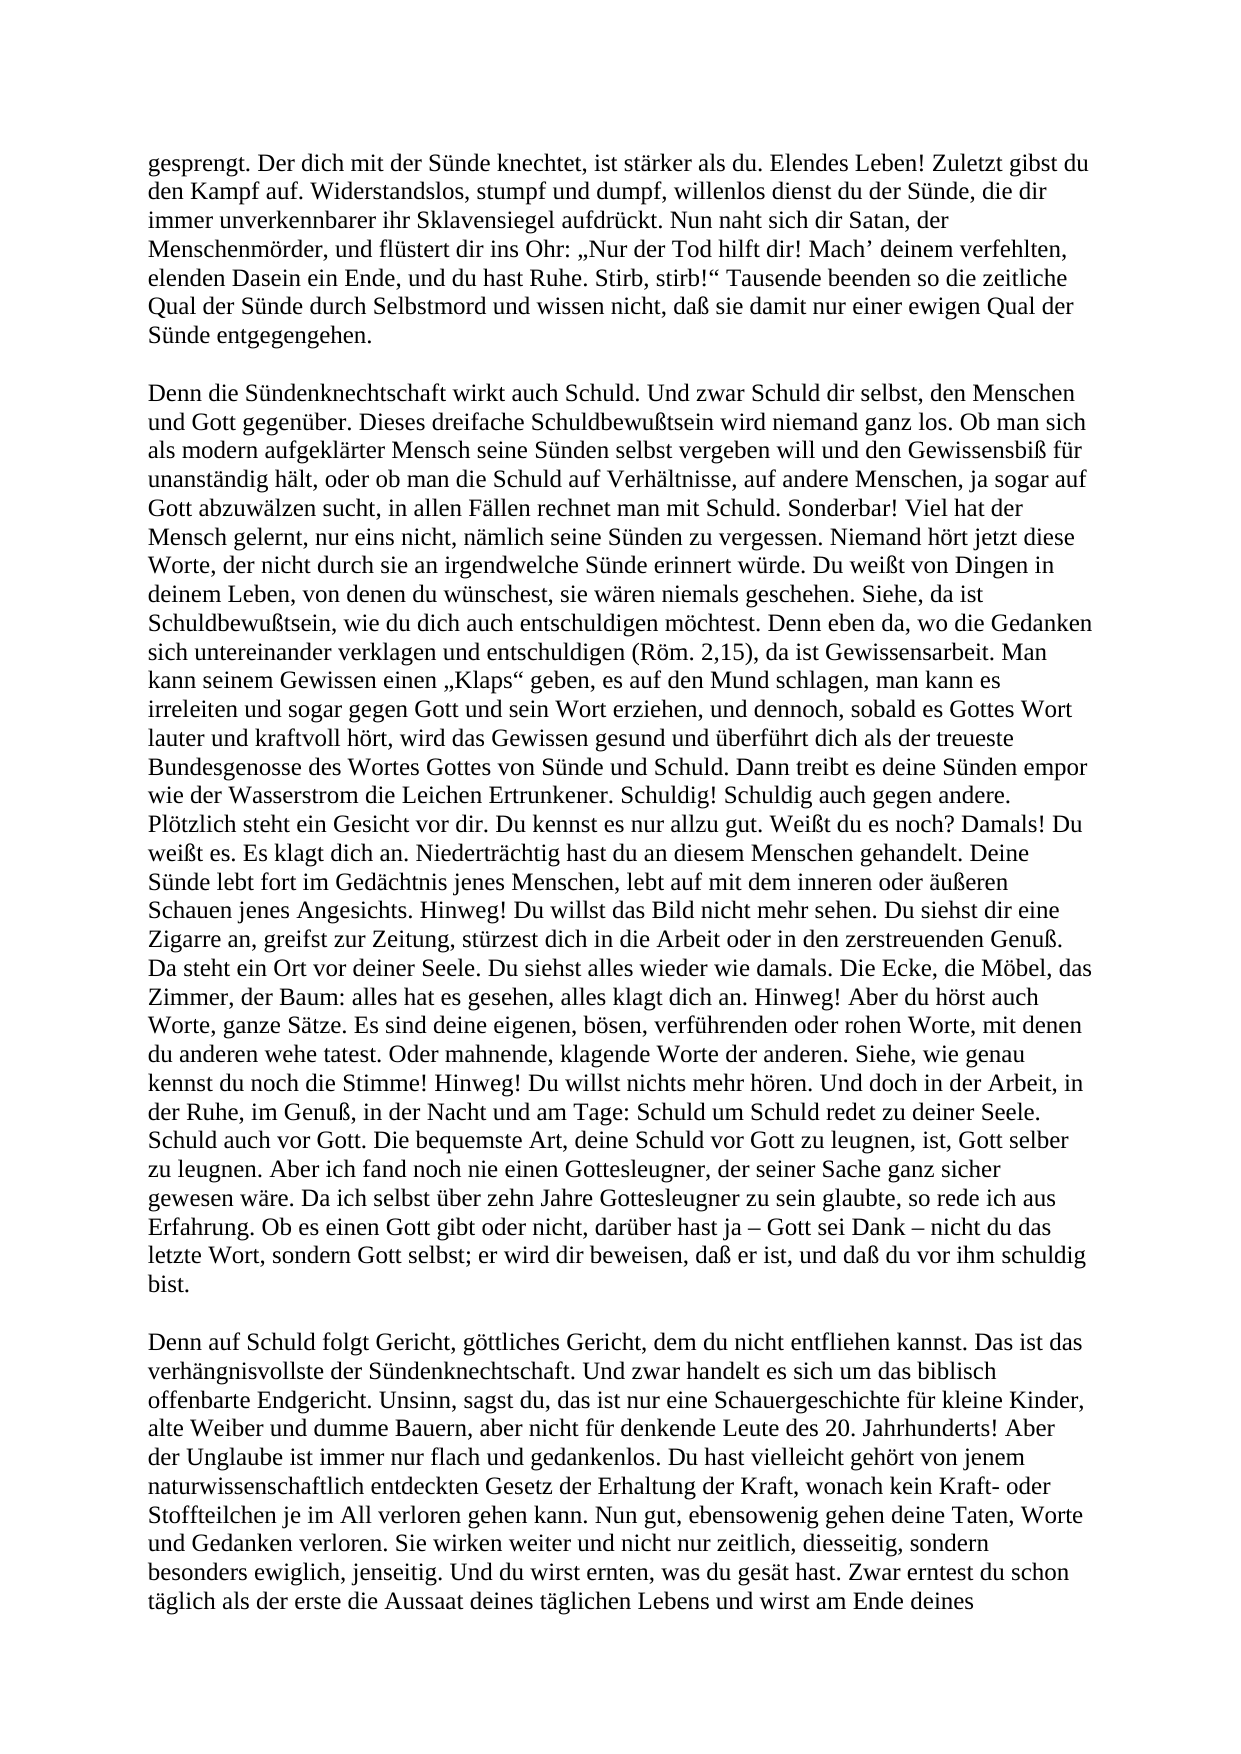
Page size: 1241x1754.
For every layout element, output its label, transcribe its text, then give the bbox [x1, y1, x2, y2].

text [148, 148, 1093, 349]
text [148, 1327, 1093, 1615]
text Denn die Sündenknechtschaft wirkt auch Schuld. Und zwar Schuld dir selbst, den Menschen und Gott gegenüber. Dieses dreifache Schuldbewußtsein wird niemand ganz los. Ob man sich als modern aufgeklärter Mensch seine Sünden selbst vergeben will und den Gewissensbiß für unanständig hält, oder ob man die Schuld auf Verhältnisse, auf andere Menschen, ja sogar auf Gott abzuwälzen sucht, in allen Fällen rechnet man mit Schuld. Sonderbar! Viel hat der Mensch gelernt, nur eins nicht, nämlich seine Sünden zu vergessen. Niemand hört jetzt diese Worte, der nicht durch sie an irgendwelche Sünde erinnert würde. Du weißt von Dingen in deinem Leben, von denen du wünschest, sie wären niemals geschehen. Siehe, da ist Schuldbewußtsein, wie du dich auch entschuldigen möchtest. Denn eben da, wo die Gedanken sich untereinander verklagen und entschuldigen (Röm. 2,15), da ist Gewissensarbeit. Man kann seinem Gewissen einen „Klaps“ geben, es auf den Mund schlagen, man kann es irreleiten und sogar gegen Gott und sein Wort erziehen, und dennoch, sobald es Gottes Wort lauter und kraftvoll hört, wird das Gewissen gesund und überführt dich als der treueste Bundesgenosse des Wortes Gottes von Sünde und Schuld. Dann treibt es deine Sünden empor wie der Wasserstrom die Leichen Ertrunkener. Schuldig! Schuldig auch gegen andere. Plötzlich steht ein Gesicht vor dir. Du kennst es nur allzu gut. Weißt du es noch? Damals! Du weißt es. Es klagt dich an. Niederträchtig hast du an diesem Menschen gehandelt. Deine Sünde lebt fort im Gedächtnis jenes Menschen, lebt auf mit dem inneren oder äußeren Schauen jenes Angesichts. Hinweg! Du willst das Bild nicht mehr sehen. Du siehst dir eine Zigarre an, greifst zur Zeitung, stürzest dich in die Arbeit oder in den zerstreuenden Genuß. Da steht ein Ort vor deiner Seele. Du siehst alles wieder wie damals. Die Ecke, die Möbel, das Zimmer, der Baum: alles hat es gesehen, alles klagt dich an. Hinweg! Aber du hörst auch Worte, ganze Sätze. Es sind deine eigenen, bösen, verführenden oder rohen Worte, mit denen du anderen wehe tatest. Oder mahnende, klagende Worte der anderen. Siehe, wie genau kennst du noch die Stimme! Hinweg! Du willst nichts mehr hören. Und doch in der Arbeit, in der Ruhe, im Genuß, in der Nacht und am Tage: Schuld um Schuld redet zu deiner Seele. Schuld auch vor Gott. Die bequemste Art, deine Schuld vor Gott zu leugnen, ist, Gott selber zu leugnen. Aber ich fand noch nie einen Gottesleugner, der seiner Sache ganz sicher gewesen wäre. Da ich selbst über zehn Jahre Gottesleugner zu sein glaubte, so rede ich aus Erfahrung. Ob es einen Gott gibt oder nicht, darüber hast ja – Gott sei Dank – nicht du das letzte Wort, sondern Gott selbst; er wird dir beweisen, daß er ist, und daß du vor ihm schuldig bist. [148, 378, 1093, 1298]
